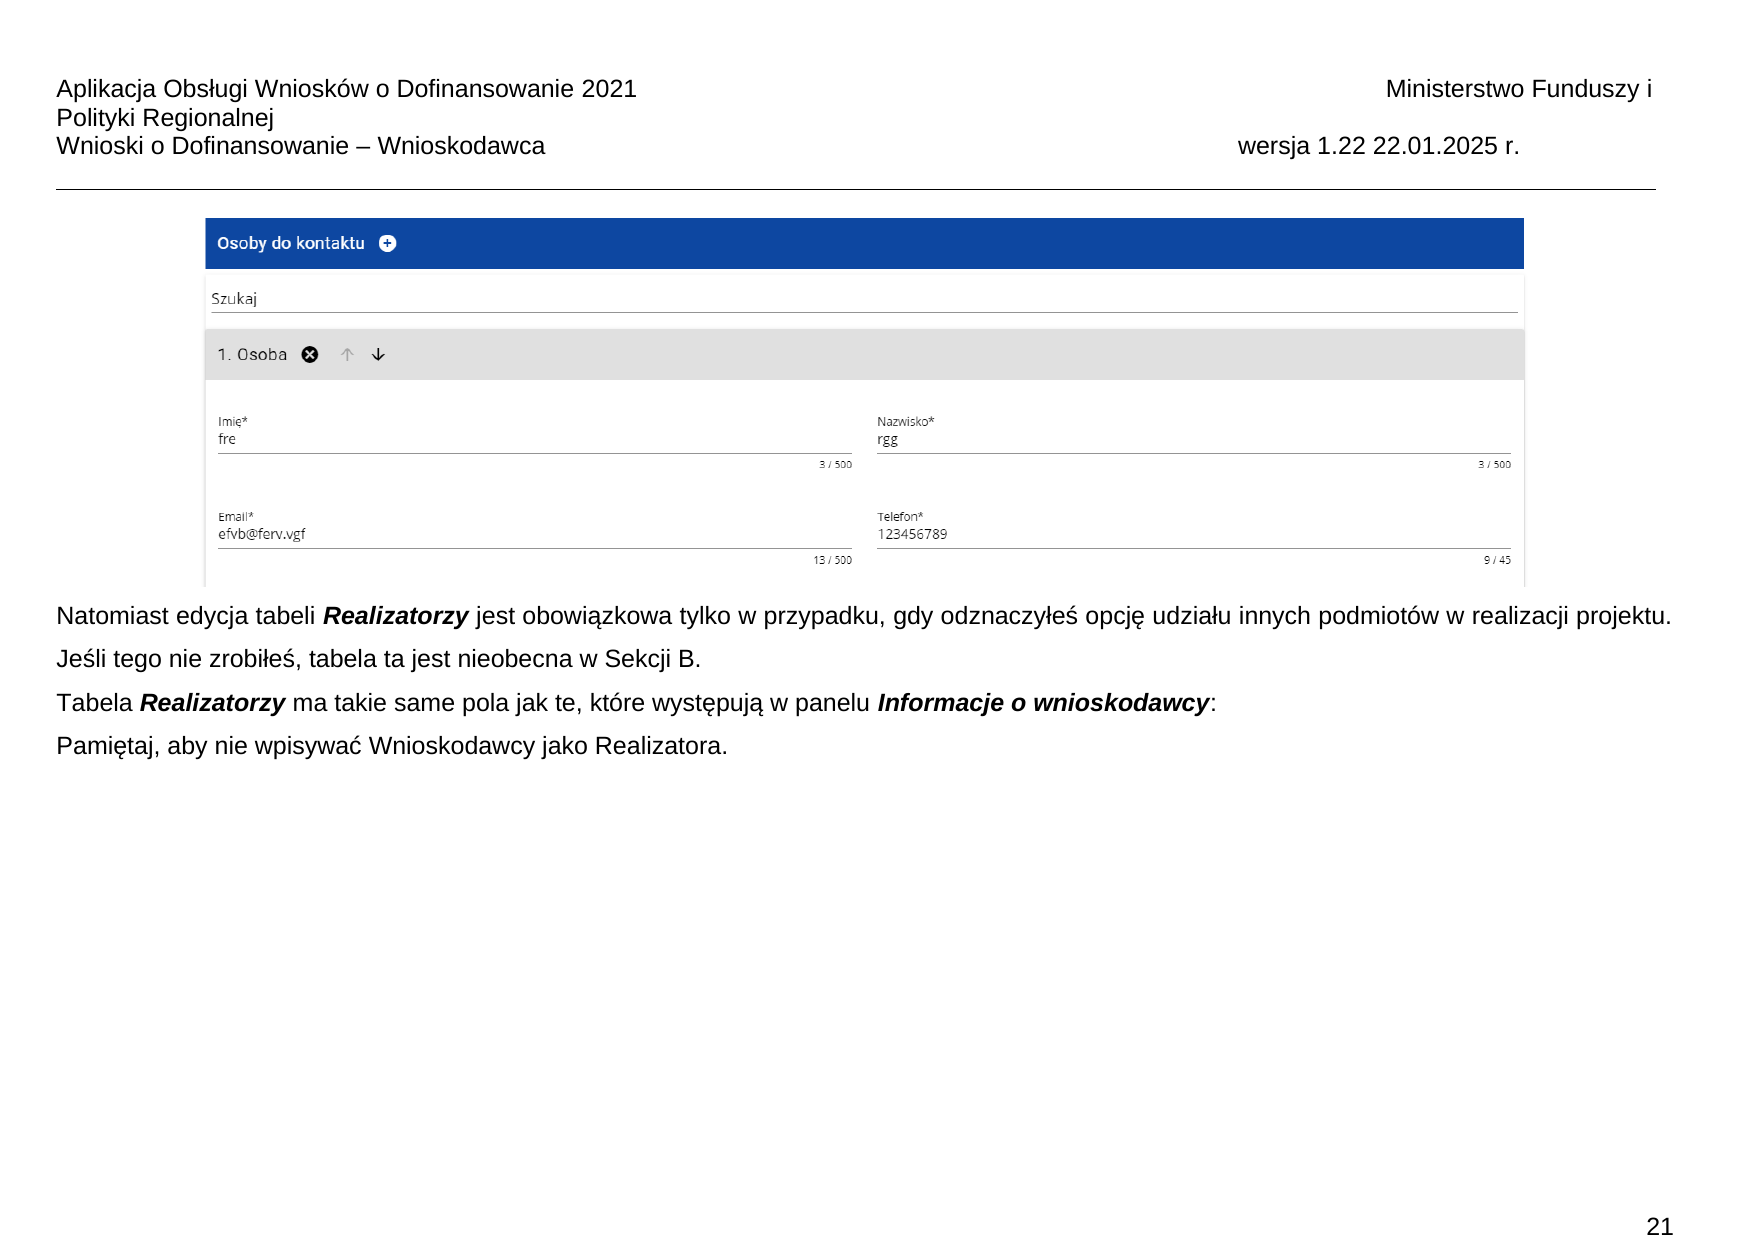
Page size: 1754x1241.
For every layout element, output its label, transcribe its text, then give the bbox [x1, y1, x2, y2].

text Natomiast edycja tabeli Realizatorzy jest obowiązkowa tylko w przypadku, gdy odznaczyłeś opcję udziału innych podmiotów w realizacji projektu. Jeśli tego nie zrobiłeś, tabela ta jest nieobecna w Sekcji B. [56, 601, 1674, 673]
text Pamiętaj, aby nie wpisywać Wnioskodawcy jako Realizatora. [56, 731, 1674, 759]
picture [200, 218, 1530, 587]
text Tabela Realizatorzy ma takie same pola jak te, które występują w panelu Informacje o wnioskodawcy: [56, 687, 1674, 716]
